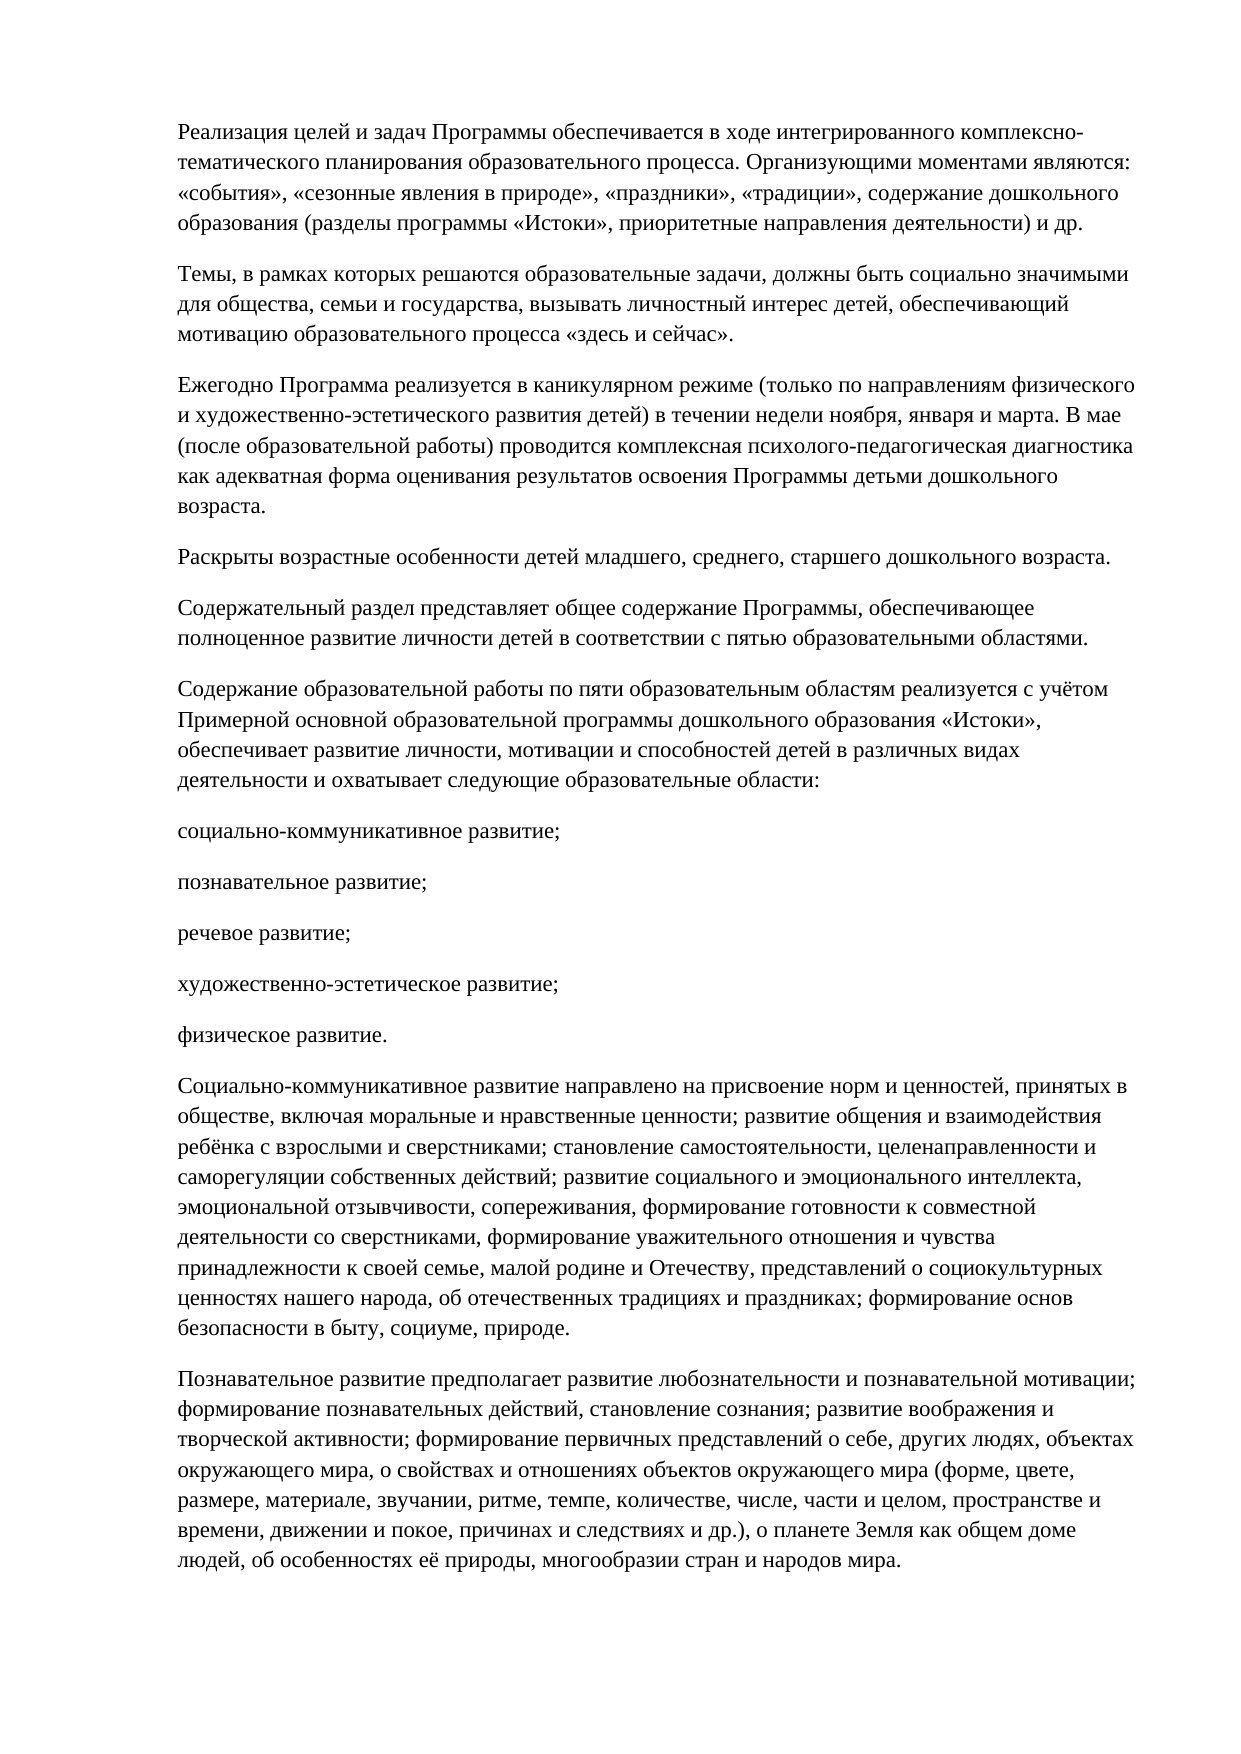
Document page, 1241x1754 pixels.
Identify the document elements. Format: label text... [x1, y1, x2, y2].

text Познавательное развитие предполагает развитие любознательности и познавательной мотивации; формирование познавательных действий, становление сознания; развитие воображения и творческой активности; формирование первичных представлений о себе, других людях, объектах окружающего мира, о свойствах и отношениях объектов окружающего мира (форме, цвете, размере, материале, звучании, ритме, темпе, количестве, числе, части и целом, пространстве и времени, движении и покое, причинах и следствиях и др.), о планете Земля как общем доме людей, об особенностях её природы, многообразии стран и народов мира. [177, 1365, 1152, 1573]
text речевое развитие; [177, 919, 1152, 946]
text социально-коммуникативное развитие; [177, 817, 1152, 843]
text Реализация целей и задач Программы обеспечивается в ходе интегрированного комплексно-тематического планирования образовательного процесса. Организующими моментами являются: «события», «сезонные явления в природе», «праздники», «традиции», содержание дошкольного образования (разделы программы «Истоки», приоритетные направления деятельности) и др. [177, 118, 1152, 235]
text Ежегодно Программа реализуется в каникулярном режиме (только по направлениям физического и художественно-эстетического развития детей) в течении недели ноября, января и марта. В мае (после образовательной работы) проводится комплексная психолого-педагогическая диагностика как адекватная форма оценивания результатов освоения Программы детьми дошкольного возраста. [177, 371, 1152, 518]
text Содержание образовательной работы по пяти образовательным областям реализуется с учётом Примерной основной образовательной программы дошкольного образования «Истоки», обеспечивает развитие личности, мотивации и способностей детей в различных видах деятельности и охватывает следующие образовательные области: [177, 675, 1152, 792]
text познавательное развитие; [177, 868, 1152, 894]
text Социально-коммуникативное развитие направлено на присвоение норм и ценностей, принятых в обществе, включая моральные и нравственные ценности; развитие общения и взаимодействия ребёнка с взрослыми и сверстниками; становление самостоятельности, целенаправленности и саморегуляции собственных действий; развитие социального и эмоционального интеллекта, эмоциональной отзывчивости, сопереживания, формирование готовности к совместной деятельности со сверстниками, формирование уважительного отношения и чувства принадлежности к своей семье, малой родине и Отечеству, представлений о социокультурных ценностях нашего народа, об отечественных традициях и праздниках; формирование основ безопасности в быту, социуме, природе. [177, 1072, 1152, 1340]
text Содержательный раздел представляет общее содержание Программы, обеспечивающее полноценное развитие личности детей в соответствии с пятью образовательными областями. [177, 594, 1152, 651]
text Раскрыты возрастные особенности детей младшего, среднего, старшего дошкольного возраста. [177, 543, 1152, 569]
text Темы, в рамках которых решаются образовательные задачи, должны быть социально значимыми для общества, семьи и государства, вызывать личностный интерес детей, обеспечивающий мотивацию образовательного процесса «здесь и сейчас». [177, 260, 1152, 347]
text физическое развитие. [177, 1021, 1152, 1048]
text художественно-эстетическое развитие; [177, 970, 1152, 997]
